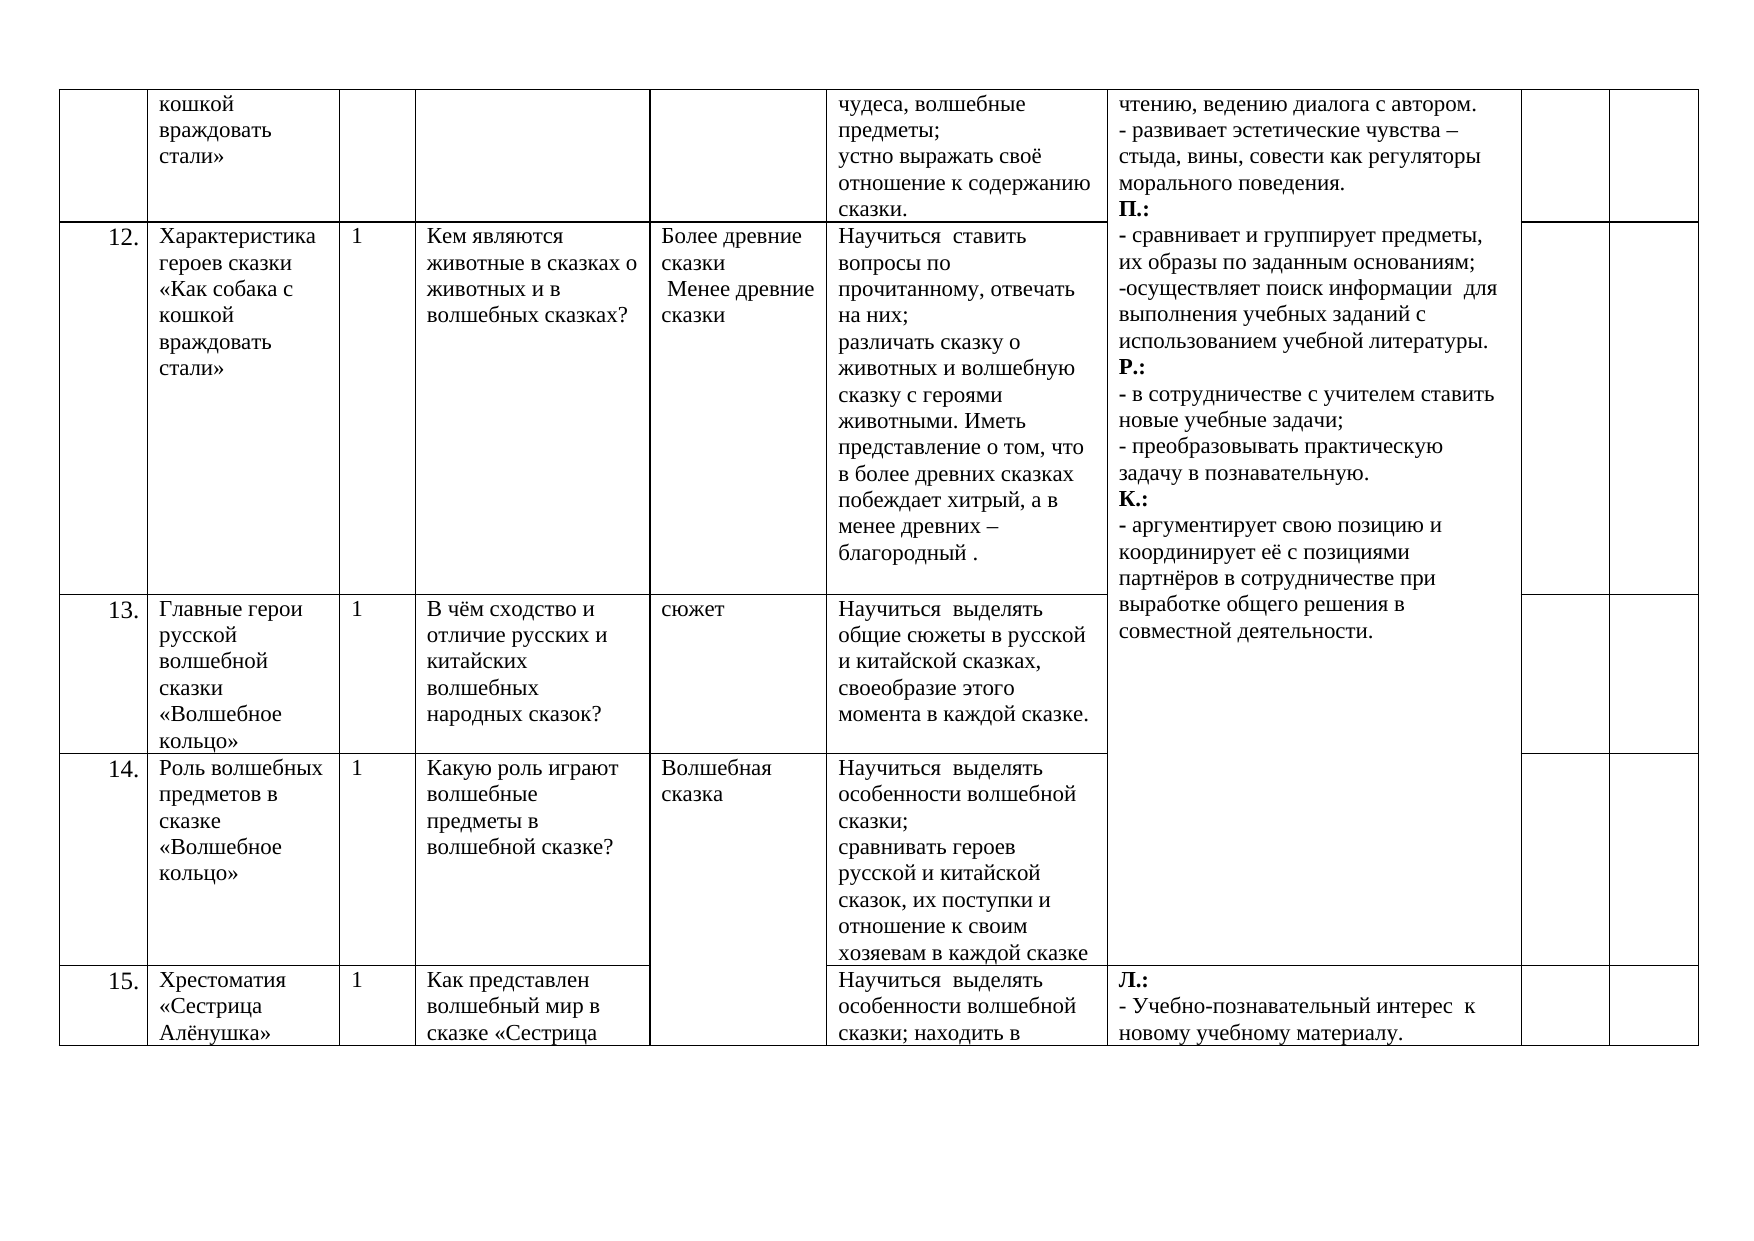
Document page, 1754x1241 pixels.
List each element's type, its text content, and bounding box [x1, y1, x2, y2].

table_cell Научиться ставить вопросы по прочитанному, отвечать на них; различать сказку о животных и волшебную сказку с героями животными. Иметь представление о том, что в более древних сказках побеждает хитрый, а в менее древних – благородный . [827, 223, 1107, 594]
table_cell [60, 966, 147, 1045]
table_cell В чём сходство и отличие русских и китайских волшебных народных сказок? [416, 595, 649, 753]
table_cell [1522, 90, 1609, 221]
table_cell [1610, 595, 1698, 753]
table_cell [416, 966, 649, 1045]
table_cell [416, 90, 649, 221]
table_cell [1610, 90, 1698, 221]
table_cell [148, 90, 339, 221]
table_cell 1 [340, 754, 415, 965]
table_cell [148, 966, 339, 1045]
table_cell [1610, 223, 1698, 594]
table_cell [1522, 595, 1609, 753]
table_cell Главные герои русской волшебной сказки «Волшебное кольцо» [148, 595, 339, 753]
table_cell [1522, 966, 1609, 1045]
table_cell Роль волшебных предметов в сказке «Волшебное кольцо» [148, 754, 339, 965]
table_cell 1 [340, 595, 415, 753]
table_cell Более древние сказки Менее древние сказки [651, 223, 826, 594]
table_cell [1522, 754, 1609, 965]
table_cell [827, 90, 1107, 221]
table_cell [60, 223, 147, 594]
table_cell [60, 90, 147, 221]
table_cell Какую роль играют волшебные предметы в волшебной сказке? [416, 754, 649, 965]
table_cell [60, 595, 147, 753]
table_cell [1610, 966, 1698, 1045]
table_cell Научиться выделять особенности волшебной сказки; сравнивать героев русской и китайской сказок, их поступки и отношение к своим хозяевам в каждой сказке [827, 754, 1107, 965]
table_cell сюжет [651, 595, 826, 753]
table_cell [1108, 90, 1521, 965]
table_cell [1108, 966, 1521, 1045]
table_cell [60, 754, 147, 965]
table_cell Волшебная сказка [651, 754, 826, 1045]
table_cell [827, 966, 1107, 1045]
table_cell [651, 90, 826, 221]
table_cell 1 [340, 223, 415, 594]
table_cell Характеристика героев сказки «Как собака с кошкой враждовать стали» [148, 223, 339, 594]
table_cell 1 [340, 966, 415, 1045]
table_cell Научиться выделять общие сюжеты в русской и китайской сказках, своеобразие этого момента в каждой сказке. [827, 595, 1107, 753]
table_cell [1610, 754, 1698, 965]
table_cell [1522, 223, 1609, 594]
table_cell Кем являются животные в сказках о животных и в волшебных сказках? [416, 223, 649, 594]
table_cell 1 [340, 90, 415, 221]
